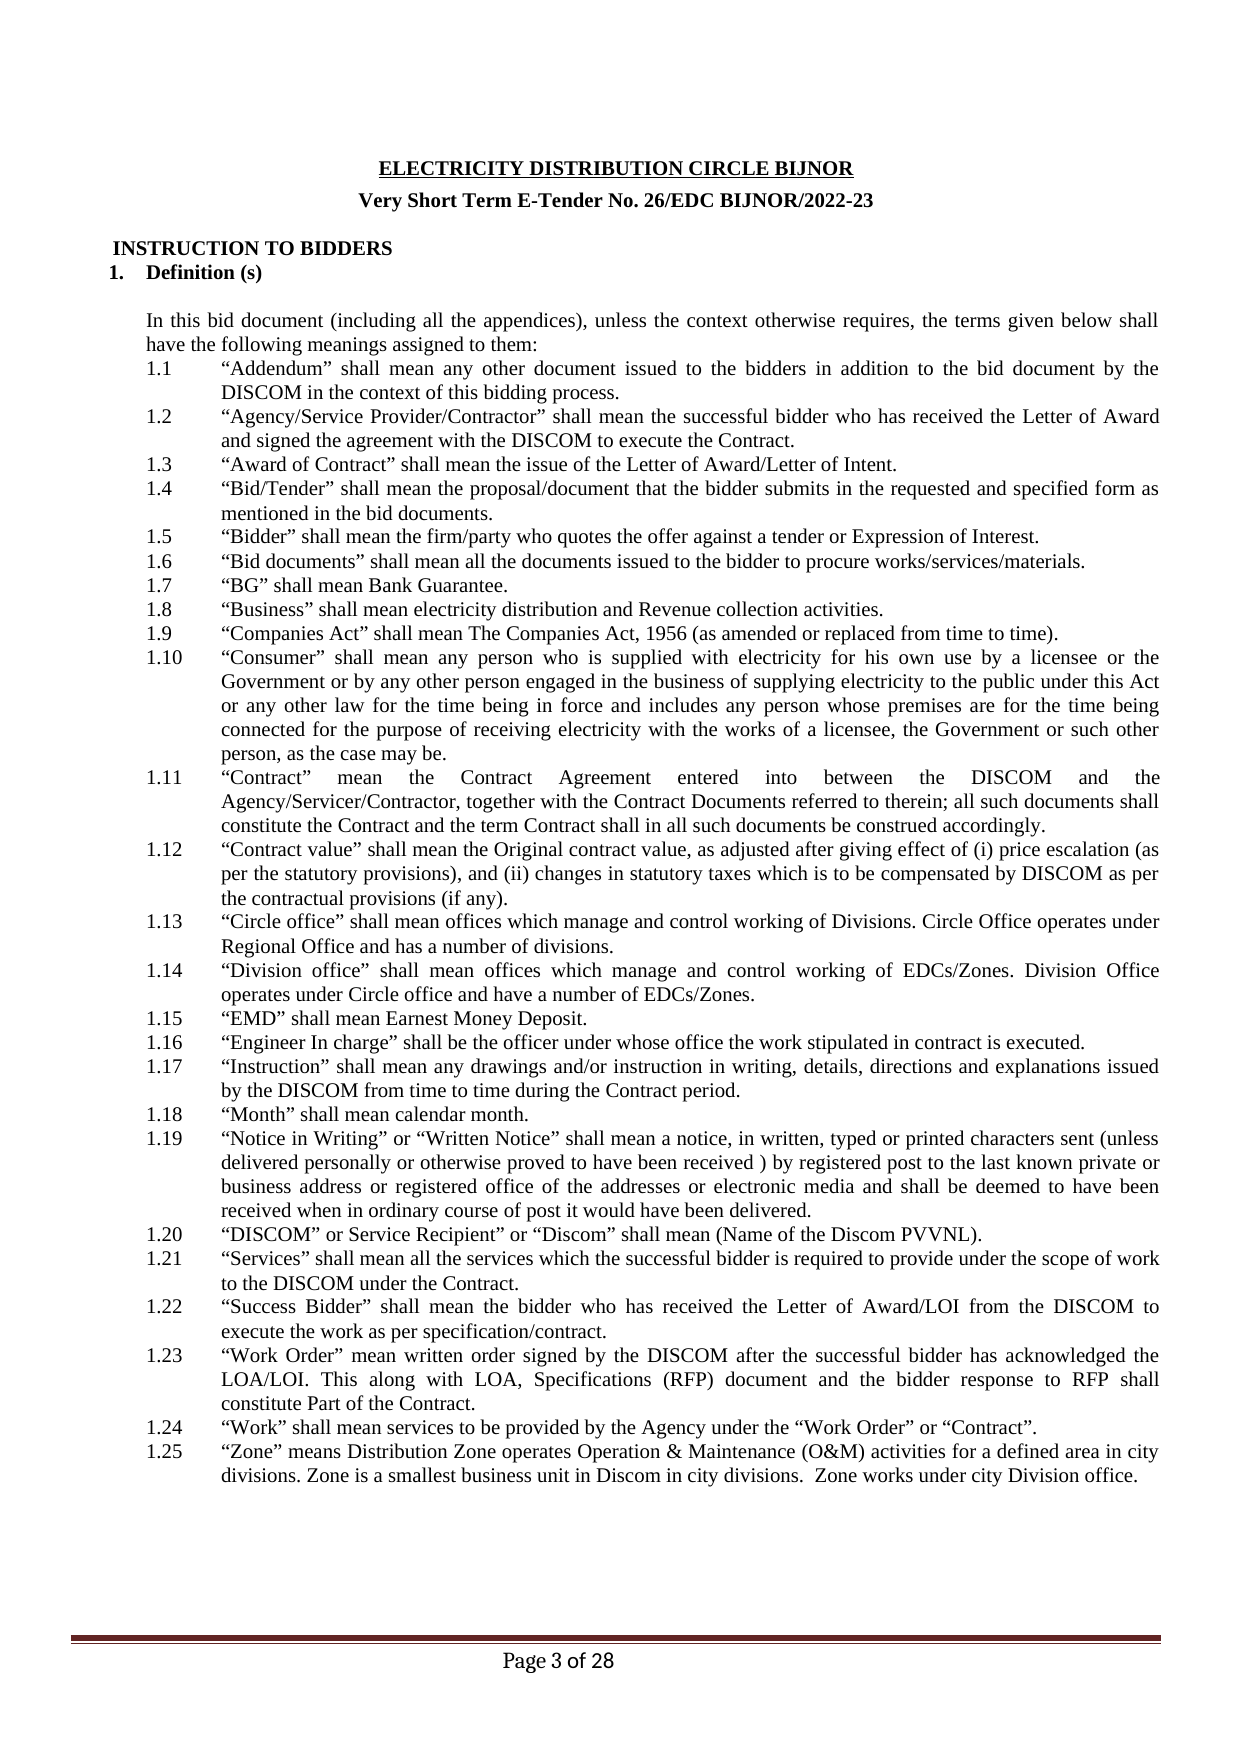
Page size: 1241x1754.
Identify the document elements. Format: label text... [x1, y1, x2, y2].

list Definition (s) [108, 260, 1161, 284]
text INSTRUCTION TO BIDDERS [71, 236, 1161, 260]
list “Consumer” shall mean any person who is supplied with electricity for his own use by a licensee or the Government or by any other person engaged in the business of supplying electricity to the public under this Act or any other law for the time being in force and includes any person whose premises are for the time being connected for the purpose of receiving electricity with the works of a licensee, the Government or such other person, as the case may be. [146, 645, 1161, 765]
list “Services” shall mean all the services which the successful bidder is required to provide under the scope of work to the DISCOM under the Contract. [146, 1246, 1161, 1294]
list “Contract” mean the Contract Agreement entered into between the DISCOM and the Agency/Servicer/Contractor, together with the Contract Documents referred to therein; all such documents shall constitute the Contract and the term Contract shall in all such documents be construed accordingly. [146, 765, 1161, 837]
list “Zone” means Distribution Zone operates Operation & Maintenance (O&M) activities for a defined area in city divisions. Zone is a smallest business unit in Discom in city divisions. Zone works under city Division office. [146, 1439, 1161, 1487]
list “DISCOM” or Service Recipient” or “Discom” shall mean (Name of the Discom PVVNL). [146, 1222, 1161, 1246]
list “Work” shall mean services to be provided by the Agency under the “Work Order” or “Contract”. [146, 1415, 1161, 1439]
text 1.1 “Addendum” shall mean any other document issued to the bidders in addition to the bid document by the DISCOM in the context of this bidding process. [146, 356, 1161, 404]
list “BG” shall mean Bank Guarantee. [146, 573, 1161, 597]
list “Bid/Tender” shall mean the proposal/document that the bidder submits in the requested and specified form as mentioned in the bid documents. [146, 476, 1161, 524]
list “Bidder” shall mean the firm/party who quotes the offer against a tender or Expression of Interest. [146, 524, 1161, 548]
list “Month” shall mean calendar month. [146, 1102, 1161, 1126]
list “Companies Act” shall mean The Companies Act, 1956 (as amended or replaced from time to time). [146, 621, 1161, 645]
list “Contract value” shall mean the Original contract value, as adjusted after giving effect of (i) price escalation (as per the statutory provisions), and (ii) changes in statutory taxes which is to be compensated by DISCOM as per the contractual provisions (if any). [146, 837, 1161, 909]
list “Award of Contract” shall mean the issue of the Letter of Award/Letter of Intent. [146, 452, 1161, 476]
list “Division office” shall mean offices which manage and control working of EDCs/Zones. Division Office operates under Circle office and have a number of EDCs/Zones. [146, 958, 1161, 1006]
text 1.2 “Agency/Service Provider/Contractor” shall mean the successful bidder who has received the Letter of Award and signed the agreement with the DISCOM to execute the Contract. [146, 404, 1161, 452]
text ELECTRICITY DISTRIBUTION CIRCLE BIJNOR [71, 156, 1161, 180]
list “Business” shall mean electricity distribution and Revenue collection activities. [146, 597, 1161, 621]
list “Notice in Writing” or “Written Notice” shall mean a notice, in written, typed or printed characters sent (unless delivered personally or otherwise proved to have been received ) by registered post to the last known private or business address or registered office of the addresses or electronic media and shall be deemed to have been received when in ordinary course of post it would have been delivered. [146, 1126, 1161, 1222]
list “Circle office” shall mean offices which manage and control working of Divisions. Circle Office operates under Regional Office and has a number of divisions. [146, 909, 1161, 958]
list “Engineer In charge” shall be the officer under whose office the work stipulated in contract is executed. [146, 1030, 1161, 1054]
list “Work Order” mean written order signed by the DISCOM after the successful bidder has acknowledged the LOA/LOI. This along with LOA, Specifications (RFP) document and the bidder response to RFP shall constitute Part of the Contract. [146, 1343, 1161, 1415]
list “Success Bidder” shall mean the bidder who has received the Letter of Award/LOI from the DISCOM to execute the work as per specification/contract. [146, 1294, 1161, 1343]
list “EMD” shall mean Earnest Money Deposit. [146, 1006, 1161, 1030]
list “Instruction” shall mean any drawings and/or instruction in writing, details, directions and explanations issued by the DISCOM from time to time during the Contract period. [146, 1054, 1161, 1102]
text Very Short Term E-Tender No. 26/EDC BIJNOR/2022-23 [71, 188, 1161, 212]
list “Bid documents” shall mean all the documents issued to the bidder to procure works/services/materials. [146, 548, 1161, 573]
text In this bid document (including all the appendices), unless the context otherwise requires, the terms given below shall have the following meanings assigned to them: [146, 308, 1161, 356]
